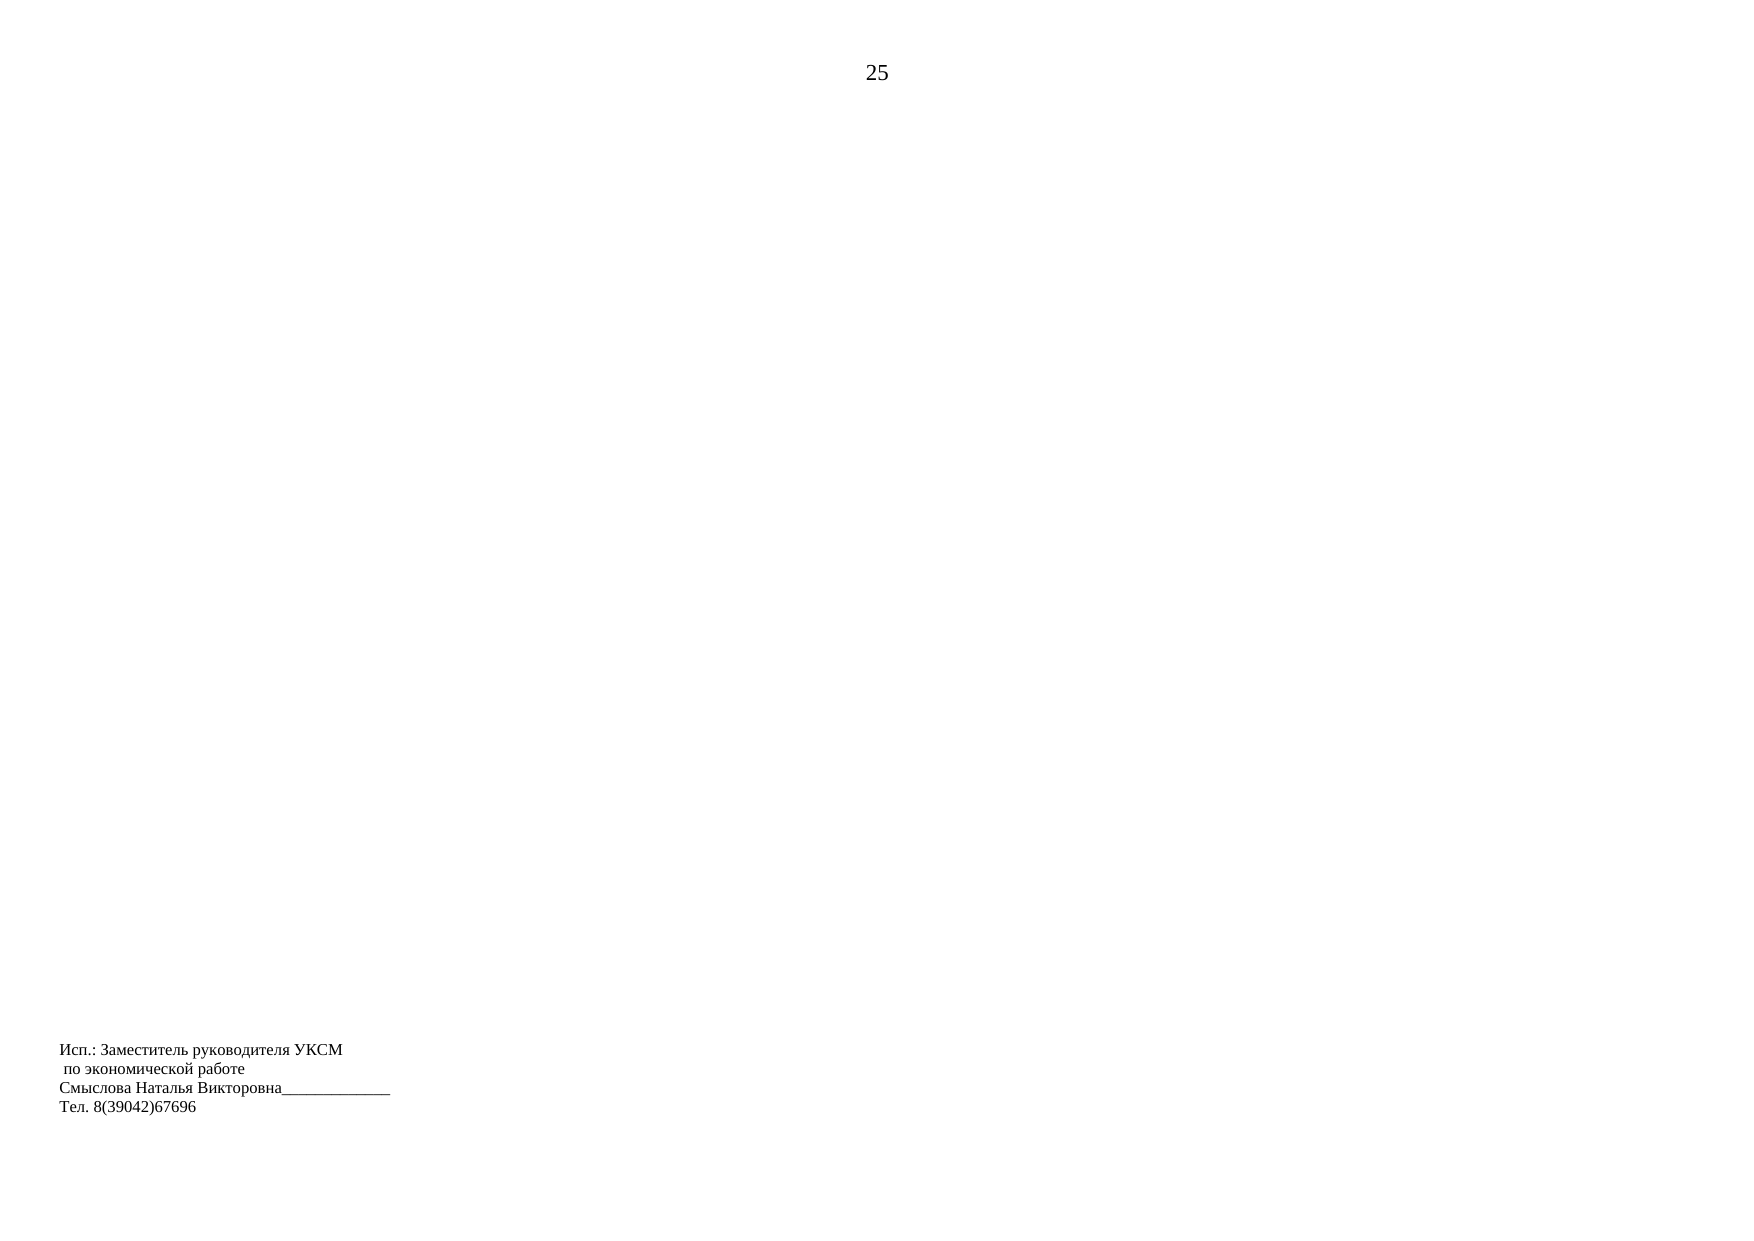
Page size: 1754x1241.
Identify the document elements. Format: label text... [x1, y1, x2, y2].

text Тел. 8(39042)67696 [59, 1097, 1695, 1116]
text по экономической работе [59, 1059, 1695, 1078]
text Исп.: Заместитель руководителя УКСМ [59, 1040, 1695, 1059]
text Смыслова Наталья Викторовна_____________ [59, 1078, 1695, 1097]
